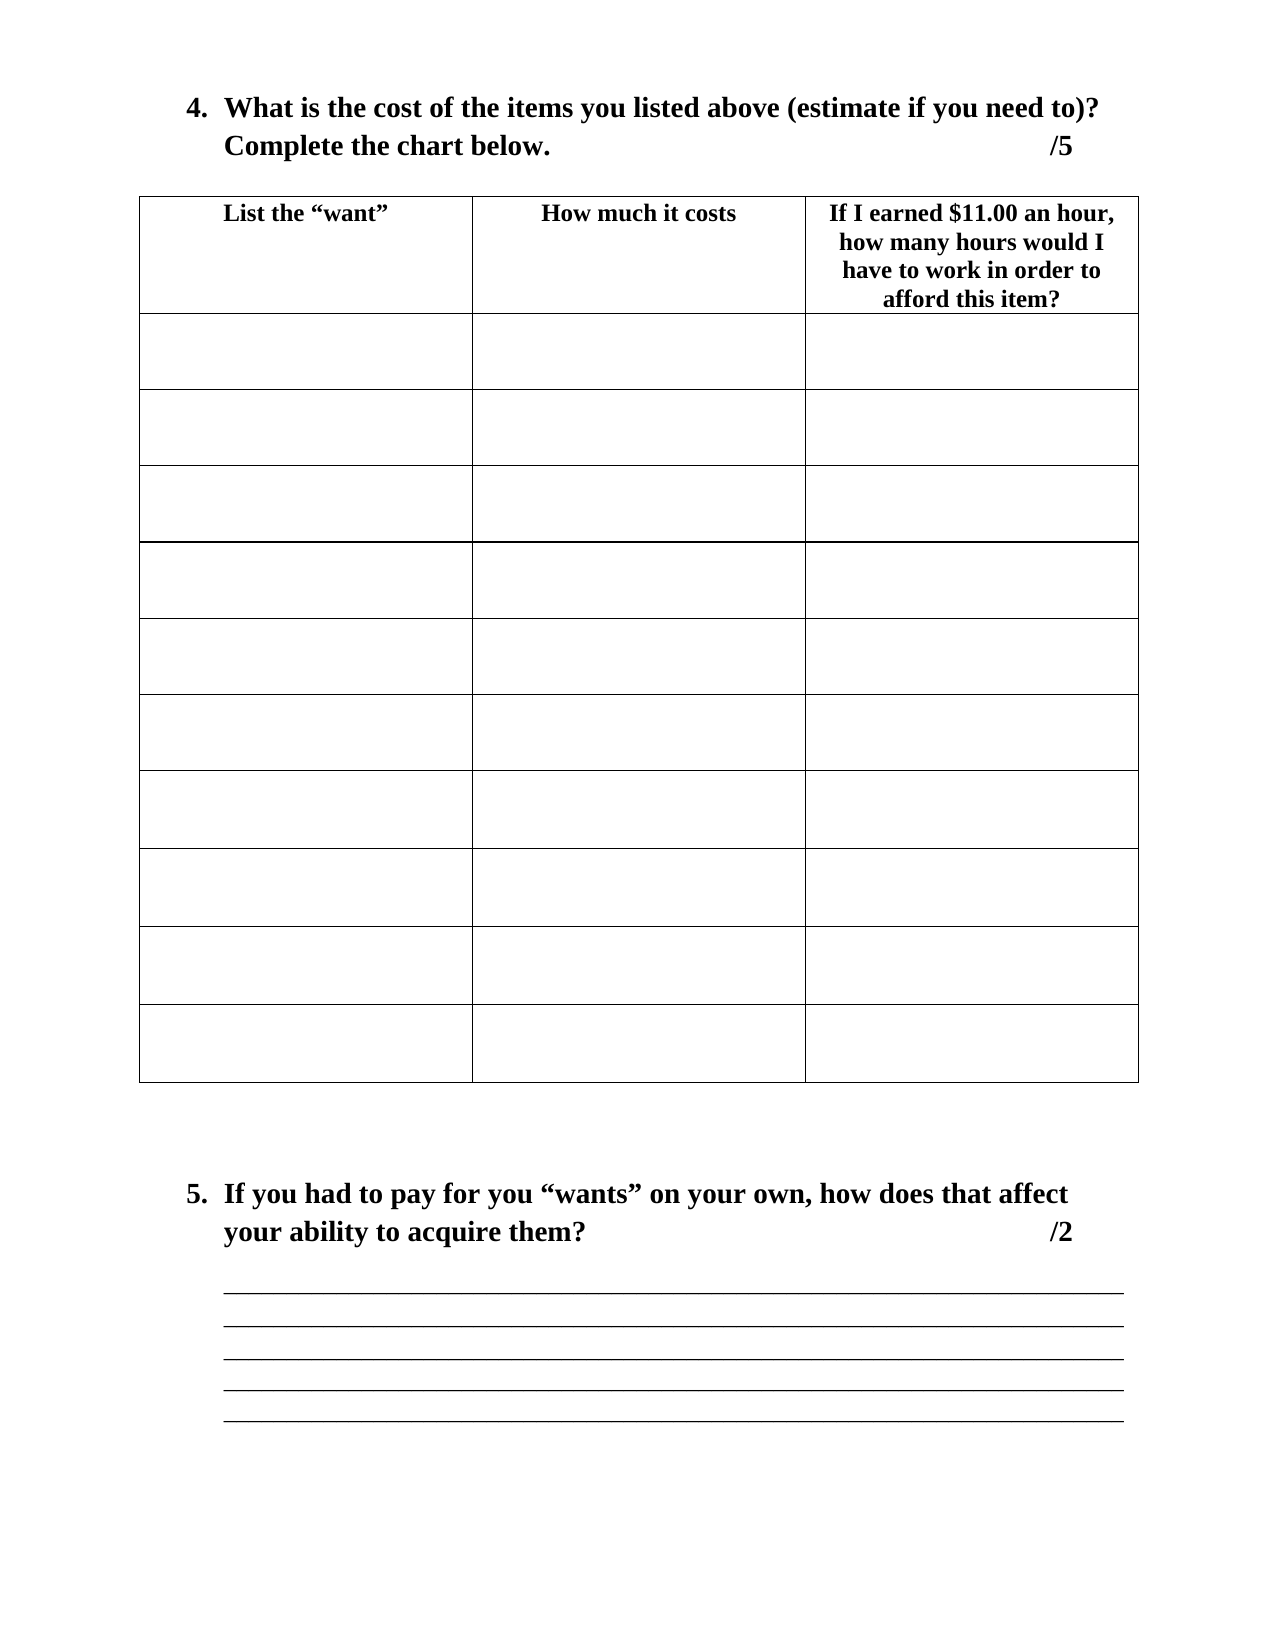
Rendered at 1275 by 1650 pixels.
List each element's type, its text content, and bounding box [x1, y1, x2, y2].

table_cell [806, 314, 1138, 389]
table_cell [140, 543, 472, 617]
table_header List the “want” [140, 197, 472, 313]
table_cell [806, 927, 1138, 1004]
table_cell [806, 849, 1138, 926]
table_cell [140, 466, 472, 541]
table_cell [473, 466, 805, 541]
table_cell [806, 466, 1138, 541]
table_cell [806, 1005, 1138, 1082]
table_cell [473, 314, 805, 389]
table_cell [473, 927, 805, 1004]
table_cell [473, 695, 805, 769]
table_cell [140, 771, 472, 848]
text ________________________________________________________________________ [223, 1268, 1133, 1297]
table_cell [140, 695, 472, 769]
table_header How much it costs [473, 197, 805, 313]
table_cell [140, 1005, 472, 1082]
table_cell [140, 390, 472, 465]
table_cell [140, 927, 472, 1004]
list What is the cost of the items you listed above (estimate if you need to)? Complete the chart below. /5 [186, 91, 1131, 161]
table_cell [806, 695, 1138, 769]
table_cell [473, 390, 805, 465]
list If you had to pay for you “wants” on your own, how does that affect your ability to acquire them? /2 [186, 1177, 1131, 1247]
table_cell [140, 849, 472, 926]
table_cell [806, 543, 1138, 617]
table_cell [473, 771, 805, 848]
table_cell [140, 314, 472, 389]
table_header If I earned $11.00 an hour, how many hours would I have to work in order to afford this item? [806, 197, 1138, 313]
text ________________________________________________________________________ [223, 1301, 1133, 1330]
table_cell [473, 543, 805, 617]
table_cell [806, 390, 1138, 465]
table_cell [473, 849, 805, 926]
text ________________________________________________________________________ ________________________________________________________________________________________________________________________________________________ [223, 1334, 1133, 1425]
table_cell [140, 619, 472, 693]
table_cell [473, 1005, 805, 1082]
table_cell [473, 619, 805, 693]
table_cell [806, 619, 1138, 693]
table_cell [806, 771, 1138, 848]
